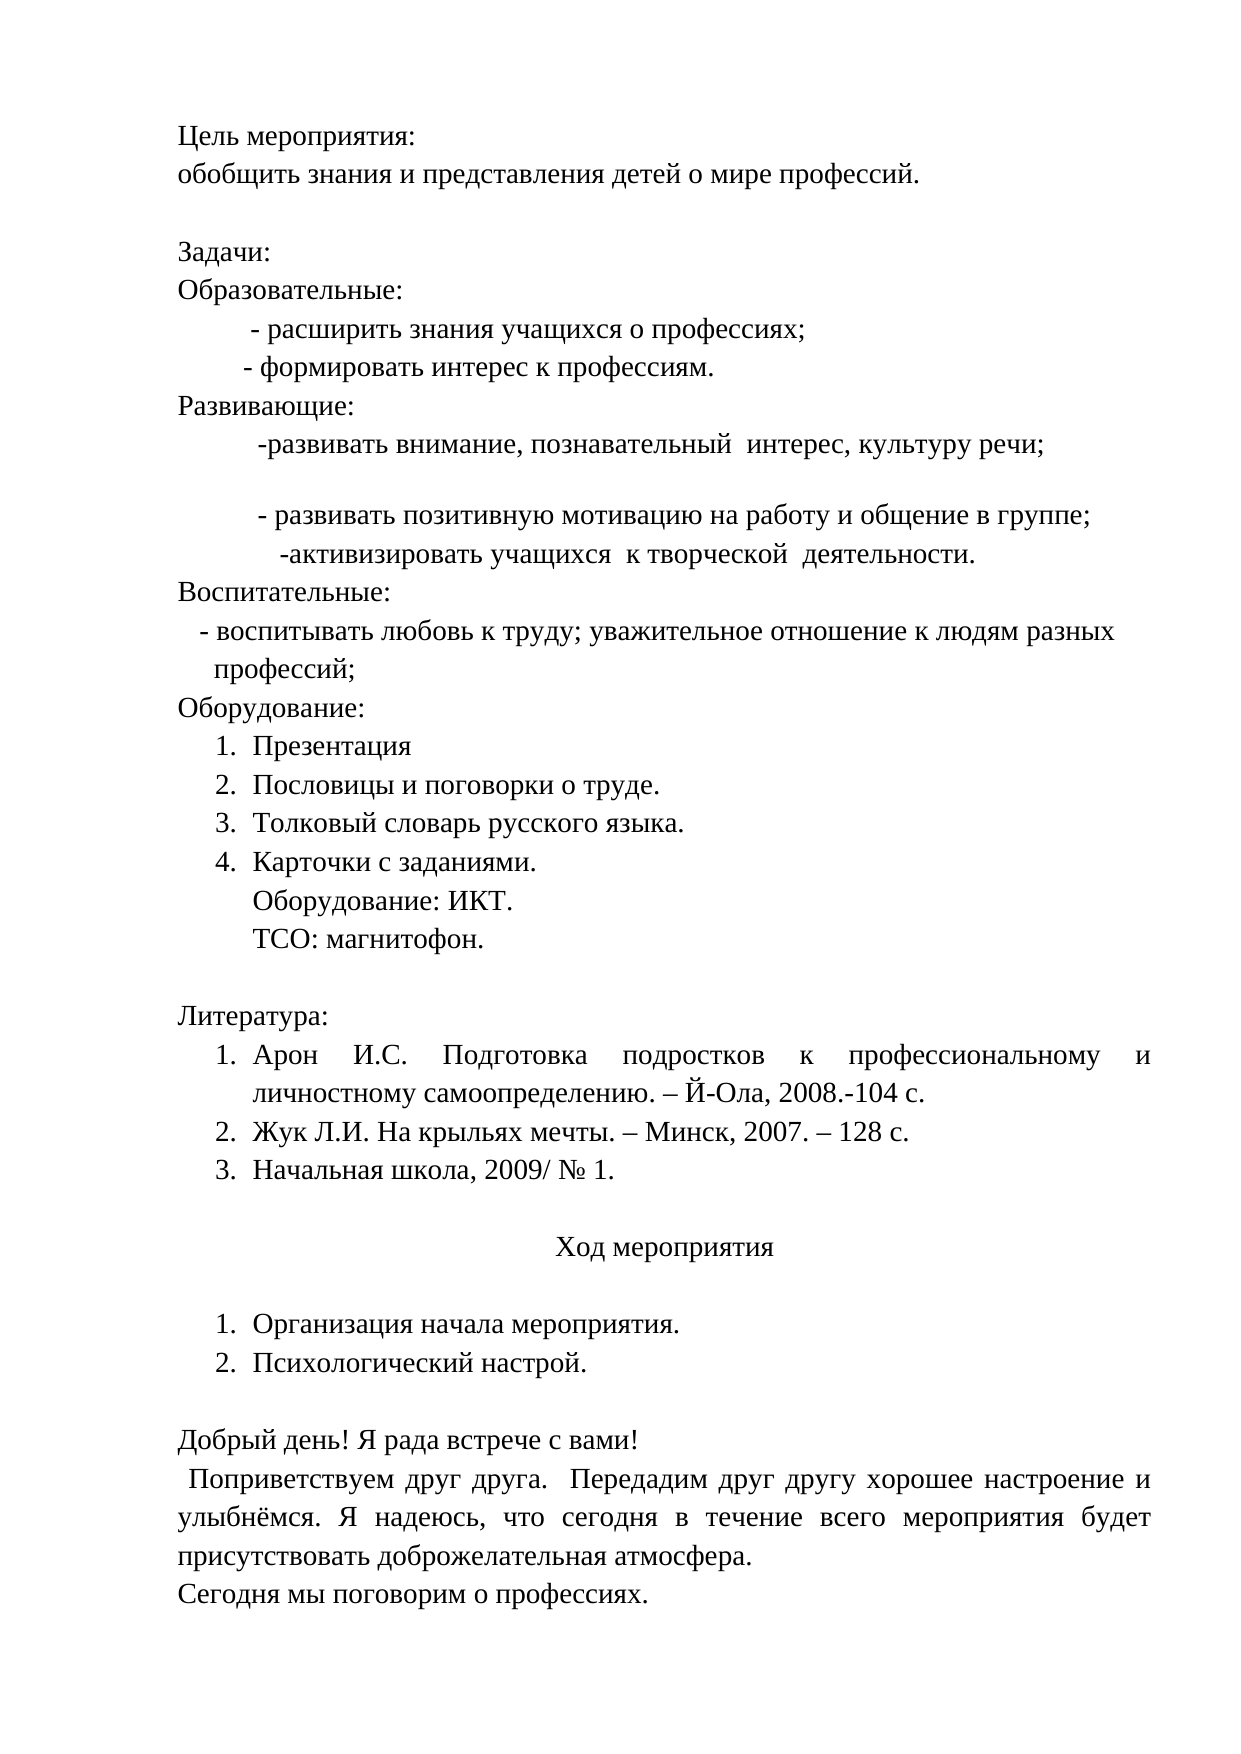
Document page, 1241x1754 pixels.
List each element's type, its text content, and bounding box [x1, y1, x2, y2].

list Толковый словарь русского языка. [215, 806, 1152, 839]
text обобщить знания и представления детей о мире профессий. [177, 157, 1152, 190]
list Карточки с заданиями. [215, 844, 1152, 878]
list Организация начала мероприятия. [215, 1307, 1152, 1340]
text - формировать интерес к профессиям. [177, 349, 1152, 383]
list Арон И.С. Подготовка подростков к профессиональному и личностному самоопределению. – Й-Ола, 2008.-104 с. [215, 1037, 1152, 1109]
list Литература: [177, 998, 1152, 1032]
text Задачи: [177, 234, 1152, 267]
text Ход мероприятия [177, 1229, 1152, 1263]
text Воспитательные: [177, 574, 1152, 608]
text Развивающие: [177, 388, 1152, 421]
list Психологический настрой. [215, 1345, 1152, 1379]
text Оборудование: [177, 690, 1152, 723]
text - развивать позитивную мотивацию на работу и общение в группе; [177, 497, 1152, 531]
text Цель мероприятия: [177, 118, 1152, 152]
list Презентация [215, 728, 1152, 762]
text - воспитывать любовь к труду; уважительное отношение к людям разных [177, 613, 1152, 646]
list ТСО: магнитофон. [252, 921, 1152, 955]
text -развивать внимание, познавательный интерес, культуру речи; [177, 426, 1152, 460]
list Пословицы и поговорки о труде. [215, 767, 1152, 801]
text Добрый день! Я рада встрече с вами! [177, 1422, 1152, 1456]
text Сегодня мы поговорим о профессиях. [177, 1576, 1152, 1610]
list Начальная школа, 2009/ № 1. [215, 1152, 1152, 1186]
text Поприветствуем друг друга. Передадим друг другу хорошее настроение и улыбнёмся. Я надеюсь, что сегодня в течение всего мероприятия будет присутствовать доброжелательная атмосфера. [177, 1461, 1152, 1571]
list Жук Л.И. На крыльях мечты. – Минск, 2007. – 128 с. [215, 1114, 1152, 1147]
text -активизировать учащихся к творческой деятельности. [177, 536, 1152, 569]
text - расширить знания учащихся о профессиях; [177, 311, 1152, 344]
text профессий; [177, 651, 1152, 685]
list Оборудование: ИКТ. [252, 883, 1152, 916]
text Образовательные: [177, 272, 1152, 306]
